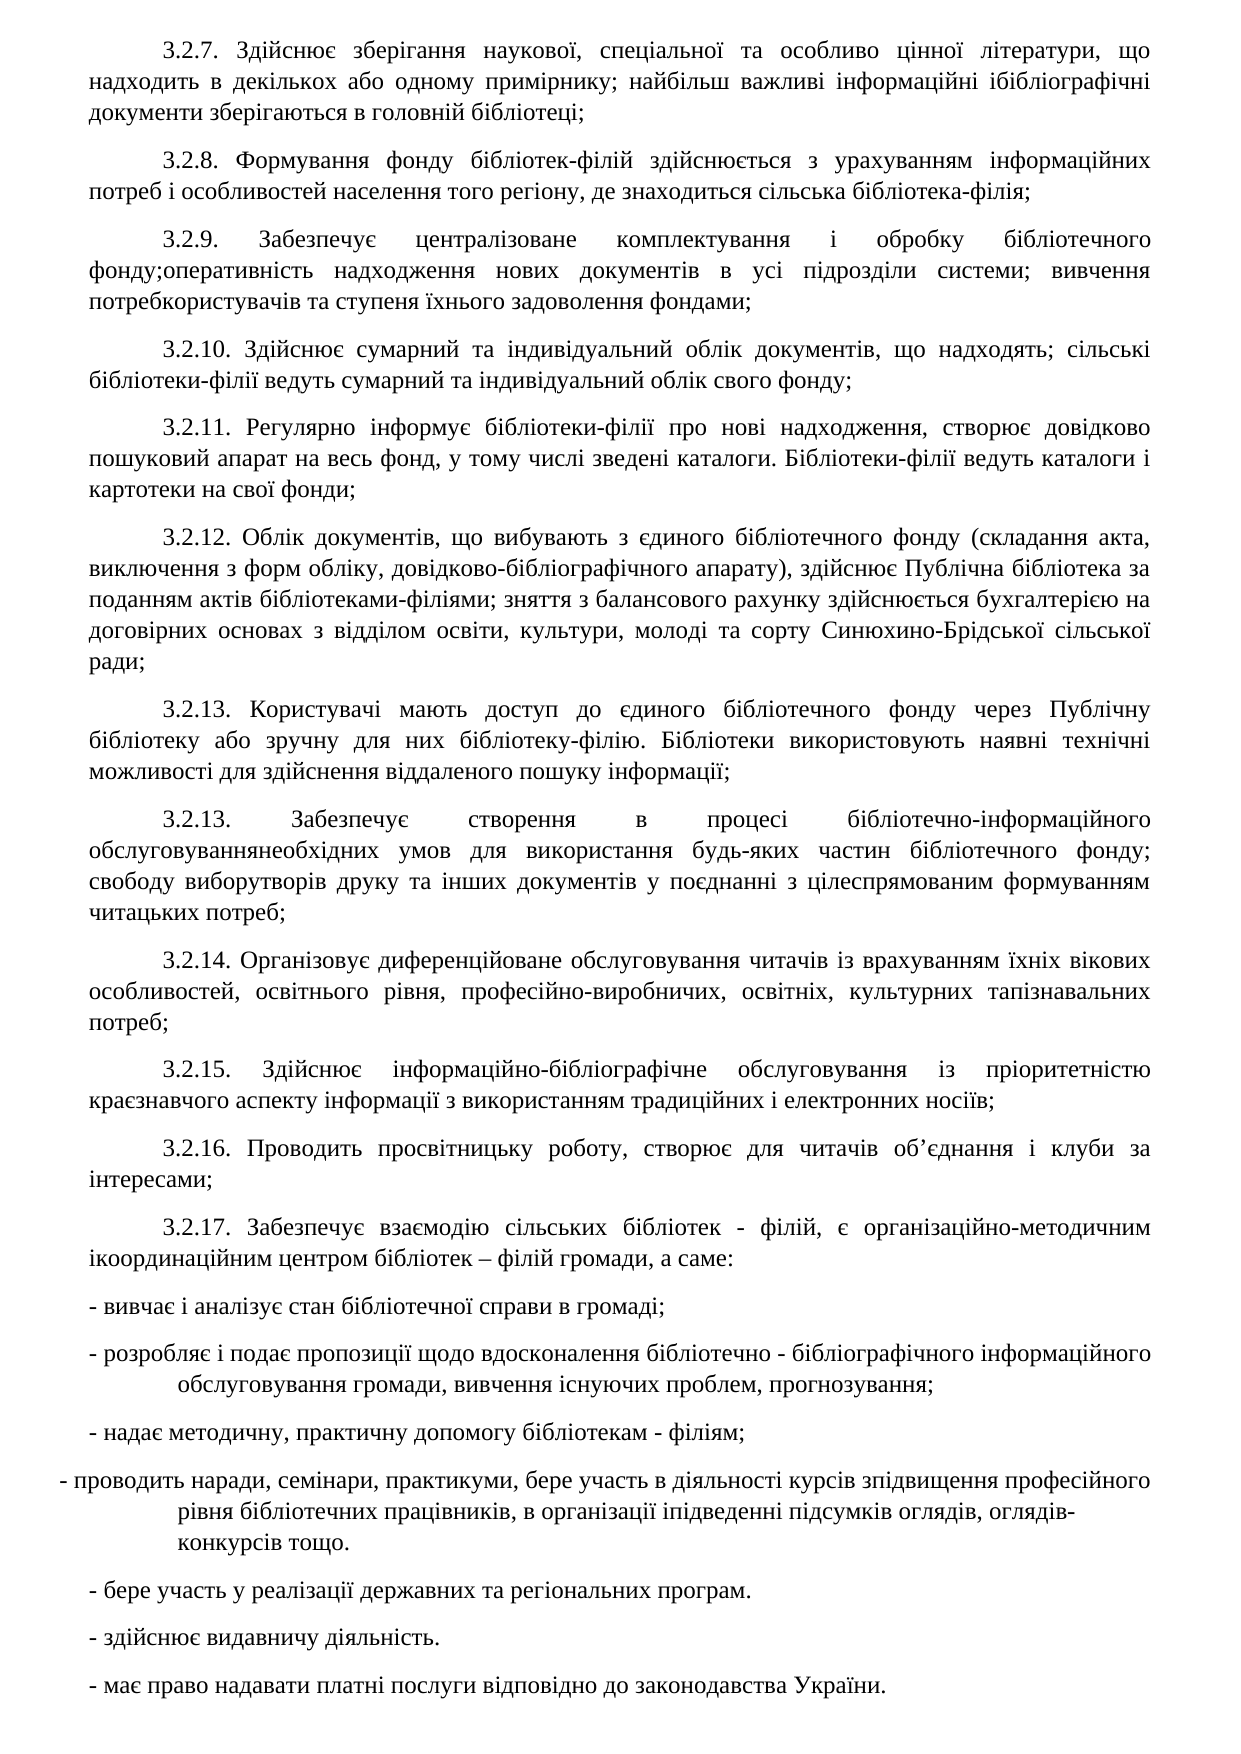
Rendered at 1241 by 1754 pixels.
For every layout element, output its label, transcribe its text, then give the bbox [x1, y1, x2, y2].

text - здійснює видавничу діяльність. [89, 1622, 1152, 1651]
text 3.2.13. Забезпечує створення в процесі бібліотечно-інформаційного обслуговуваннянеобхідних умов для використання будь-яких частин бібліотечного фонду; свободу виборутворів друку та інших документів у поєднанні з цілеспрямованим формуванням читацьких потреб; [89, 804, 1152, 926]
text 3.2.13. Користувачі мають доступ до єдиного бібліотечного фонду через Публічну бібліотеку або зручну для них бібліотеку-філію. Бібліотеки використовують наявні технічні можливості для здійснення віддаленого пошуку інформації; [89, 694, 1152, 785]
text - бере участь у реалізації державних та регіональних програм. [89, 1575, 1152, 1603]
text 3.2.8. Формування фонду бібліотек-філій здійснюється з урахуванням інформаційних потреб і особливостей населення того регіону, де знаходиться сільська бібліотека-філія; [89, 145, 1152, 205]
text 3.2.12. Облік документів, що вибувають з єдиного бібліотечного фонду (складання акта, виключення з форм обліку, довідково-бібліографічного апарату), здійснює Публічна бібліотека за поданням актів бібліотеками-філіями; зняття з балансового рахунку здійснюється бухгалтерією на договірних основах з відділом освіти, культури, молоді та сорту Синюхино-Брідської сільської ради; [89, 522, 1152, 675]
text 3.2.7. Здійснює зберігання наукової, спеціальної та особливо цінної літератури, що надходить в декількох або одному примірнику; найбільш важливі інформаційні ібібліографічні документи зберігаються в головній бібліотеці; [89, 35, 1152, 126]
text 3.2.17. Забезпечує взаємодію сільських бібліотек - філій, є організаційно-методичним ікоординаційним центром бібліотек – філій громади, а саме: [89, 1212, 1152, 1272]
text 3.2.16. Проводить просвітницьку роботу, створює для читачів об’єднання і клуби за інтересами; [89, 1133, 1152, 1193]
text - розробляє і подає пропозиції щодо вдосконалення бібліотечно - бібліографічного інформаційного обслуговування громади, вивчення існуючих проблем, прогнозування; [89, 1338, 1152, 1398]
text 3.2.10. Здійснює сумарний та індивідуальний облік документів, що надходять; сільські бібліотеки-філії ведуть сумарний та індивідуальний облік свого фонду; [89, 334, 1152, 393]
text 3.2.11. Регулярно інформує бібліотеки-філії про нові надходження, створює довідково пошуковий апарат на весь фонд, у тому числі зведені каталоги. Бібліотеки-філії ведуть каталоги і картотеки на свої фонди; [89, 412, 1152, 503]
text - вивчає і аналізує стан бібліотечної справи в громаді; [89, 1291, 1152, 1319]
text - надає методичну, практичну допомогу бібліотекам - філіям; [89, 1417, 1152, 1446]
text - має право надавати платні послуги відповідно до законодавства України. [89, 1670, 1152, 1699]
text 3.2.14. Організовує диференційоване обслуговування читачів із врахуванням їхніх вікових особливостей, освітнього рівня, професійно-виробничих, освітніх, культурних тапізнавальних потреб; [89, 945, 1152, 1036]
text 3.2.9. Забезпечує централізоване комплектування і обробку бібліотечного фонду;оперативність надходження нових документів в усі підрозділи системи; вивчення потребкористувачів та ступеня їхнього задоволення фондами; [89, 224, 1152, 315]
text - проводить наради, семінари, практикуми, бере участь в діяльності курсів зпідвищення професійного рівня бібліотечних працівників, в організації іпідведенні підсумків оглядів, оглядів-конкурсів тощо. [59, 1465, 1152, 1556]
text 3.2.15. Здійснює інформаційно-бібліографічне обслуговування із пріоритетністю краєзнавчого аспекту інформації з використанням традиційних і електронних носіїв; [89, 1054, 1152, 1114]
